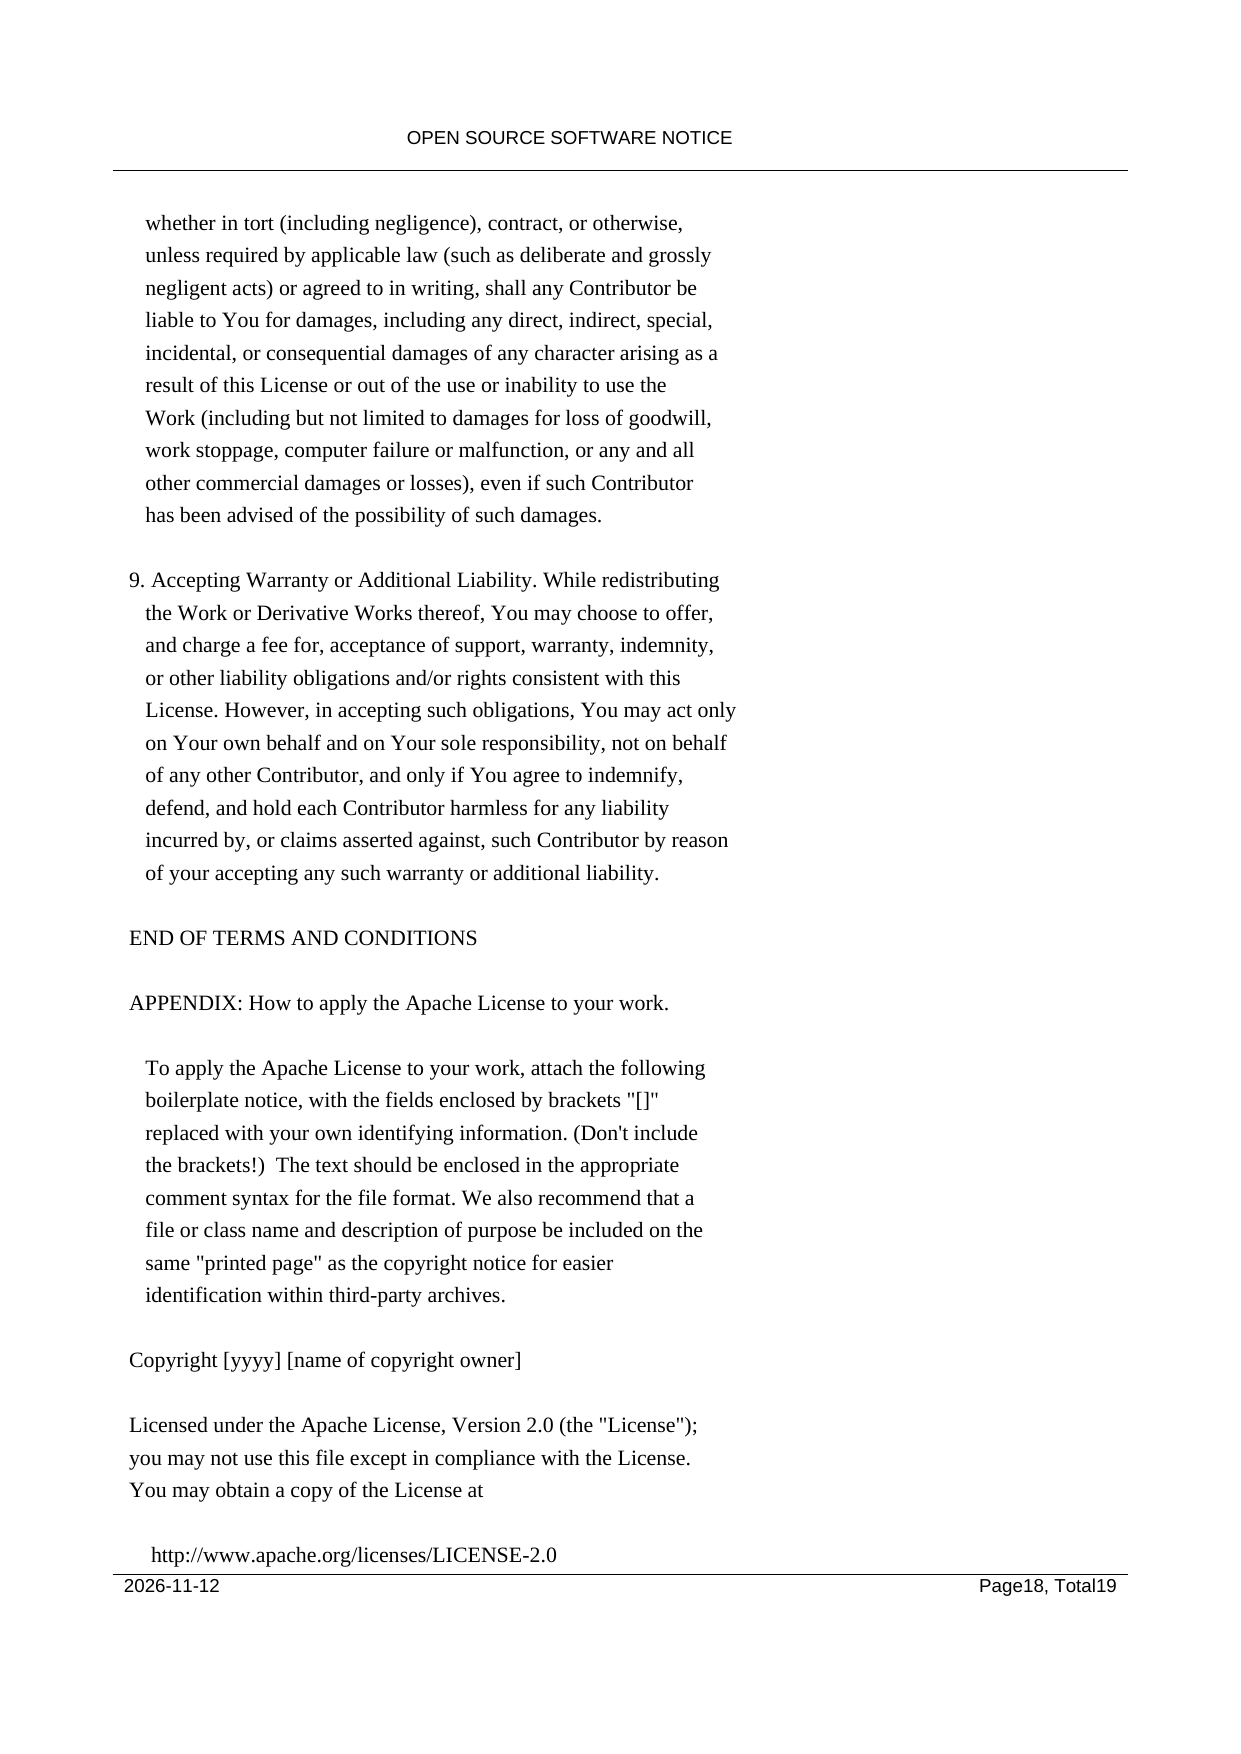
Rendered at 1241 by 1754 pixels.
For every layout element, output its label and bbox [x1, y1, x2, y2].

text [112, 206, 1128, 1571]
